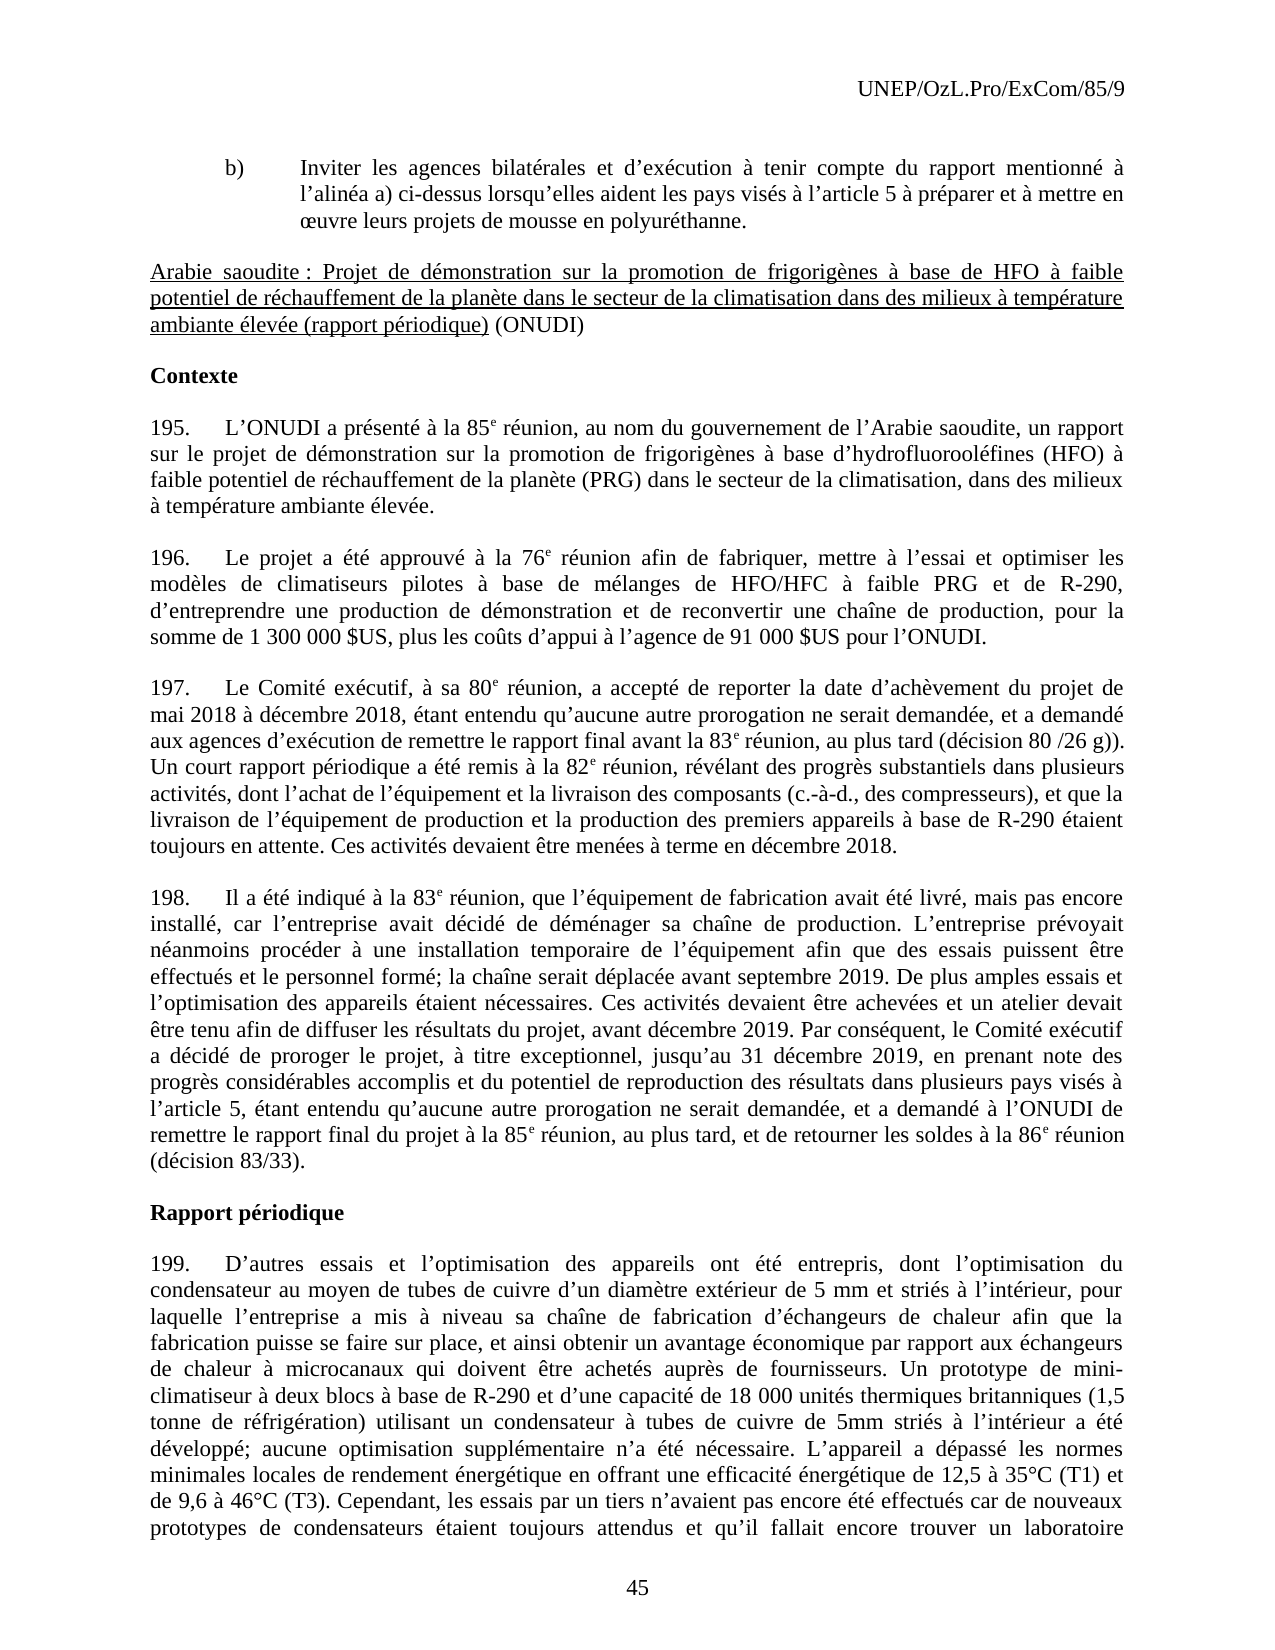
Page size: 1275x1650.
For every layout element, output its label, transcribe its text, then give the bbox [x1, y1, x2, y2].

subtitle Le projet a été approuvé à la 76e réunion afin de fabriquer, mettre à l’essai et optimiser les modèles de climatiseurs pilotes à base de mélanges de HFO/HFC à faible PRG et de R-290, d’entreprendre une production de démonstration et de reconvertir une chaîne de production, pour la somme de 1 300 000 $US, plus les coûts d’appui à l’agence de 91 000 $US pour l’ONUDI. [150, 544, 1125, 649]
text Rapport périodique [150, 1199, 1125, 1225]
subtitle L’ONUDI a présenté à la 85e réunion, au nom du gouvernement de l’Arabie saoudite, un rapport sur le projet de démonstration sur la promotion de frigorigènes à base d’hydrofluorooléfines (HFO) à faible potentiel de réchauffement de la planète (PRG) dans le secteur de la climatisation, dans des milieux à température ambiante élevée. [150, 413, 1125, 519]
list Inviter les agences bilatérales et d’exécution à tenir compte du rapport mentionné à l’alinéa a) ci-dessus lorsqu’elles aident les pays visés à l’article 5 à préparer et à mettre en œuvre leurs projets de mousse en polyuréthanne. [225, 154, 1125, 233]
subtitle Il a été indiqué à la 83e réunion, que l’équipement de fabrication avait été livré, mais pas encore installé, car l’entreprise avait décidé de déménager sa chaîne de production. L’entreprise prévoyait néanmoins procéder à une installation temporaire de l’équipement afin que des essais puissent être effectués et le personnel formé; la chaîne serait déplacée avant septembre 2019. De plus amples essais et l’optimisation des appareils étaient nécessaires. Ces activités devaient être achevées et un atelier devait être tenu afin de diffuser les résultats du projet, avant décembre 2019. Par conséquent, le Comité exécutif a décidé de proroger le projet, à titre exceptionnel, jusqu’au 31 décembre 2019, en prenant note des progrès considérables accomplis et du potentiel de reproduction des résultats dans plusieurs pays visés à l’article 5, étant entendu qu’aucune autre prorogation ne serait demandée, et a demandé à l’ONUDI de remettre le rapport final du projet à la 85e réunion, au plus tard, et de retourner les soldes à la 86e réunion (décision 83/33). [150, 884, 1125, 1174]
subtitle Le Comité exécutif, à sa 80e réunion, a accepté de reporter la date d’achèvement du projet de mai 2018 à décembre 2018, étant entendu qu’aucune autre prorogation ne serait demandée, et a demandé aux agences d’exécution de remettre le rapport final avant la 83e réunion, au plus tard (décision 80 /26 g)). Un court rapport périodique a été remis à la 82e réunion, révélant des progrès substantiels dans plusieurs activités, dont l’achat de l’équipement et la livraison des composants (c.-à-d., des compresseurs), et que la livraison de l’équipement de production et la production des premiers appareils à base de R-290 étaient toujours en attente. Ces activités devaient être menées à terme en décembre 2018. [150, 674, 1125, 859]
text Arabie saoudite : Projet de démonstration sur la promotion de frigorigènes à base de HFO à faible potentiel de réchauffement de la planète dans le secteur de la climatisation dans des milieux à température ambiante élevée (rapport périodique) (ONUDI) [150, 258, 1125, 337]
text Contexte [150, 362, 1125, 388]
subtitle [150, 1250, 1125, 1540]
